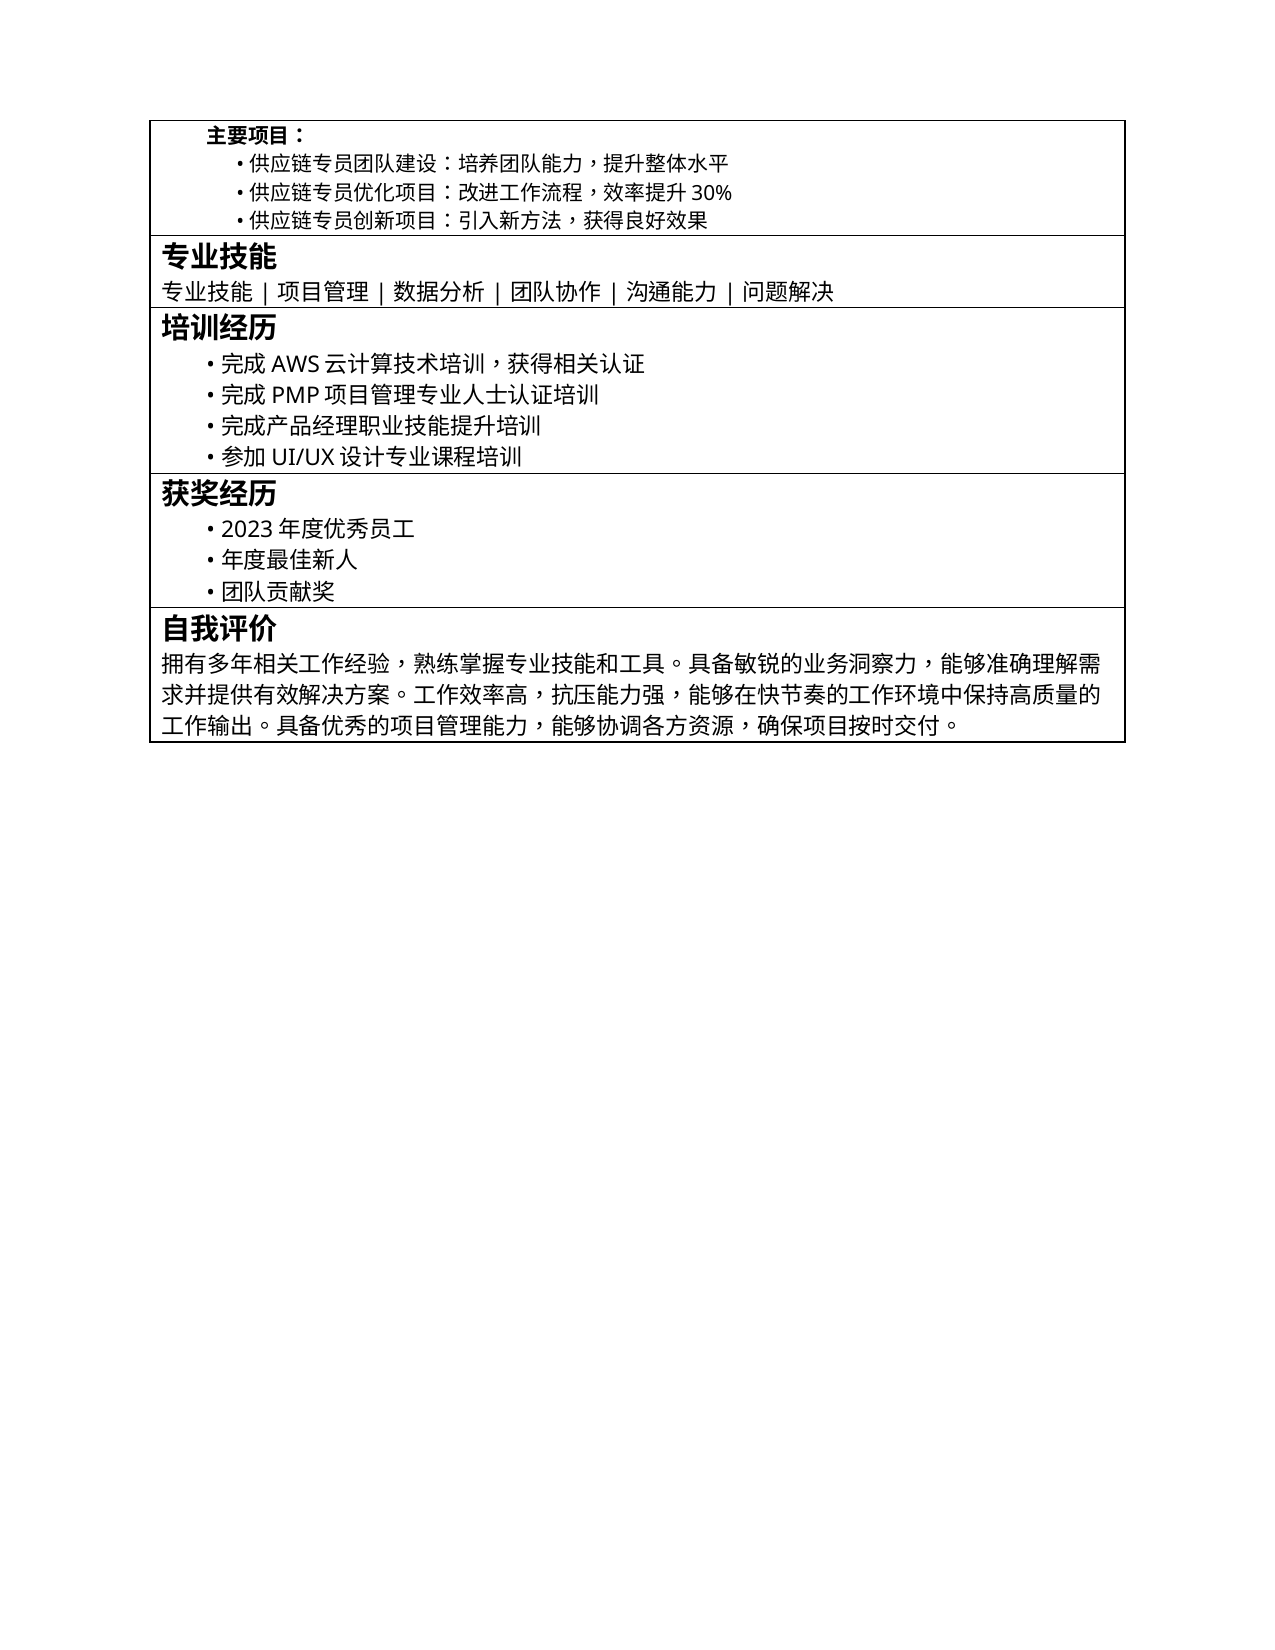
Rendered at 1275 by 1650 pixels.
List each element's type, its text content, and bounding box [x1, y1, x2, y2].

table_cell 自我评价 拥有多年相关工作经验，熟练掌握专业技能和工具。具备敏锐的业务洞察力，能够准确理解需求并提供有效解决方案。工作效率高，抗压能力强，能够在快节奏的工作环境中保持高质量的工作输出。具备优秀的项目管理能力，能够协调各方资源，确保项目按时交付。 [151, 608, 1124, 741]
table_cell 获奖经历 • 2023年度优秀员工 • 年度最佳新人 • 团队贡献奖 [151, 474, 1124, 607]
table_cell 培训经历 • 完成AWS云计算技术培训，获得相关认证 • 完成PMP项目管理专业人士认证培训 • 完成产品经理职业技能提升培训 • 参加UI/UX设计专业课程培训 [151, 308, 1124, 472]
table_cell 专业技能 专业技能 | 项目管理 | 数据分析 | 团队协作 | 沟通能力 | 问题解决 [151, 236, 1124, 307]
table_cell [151, 121, 1124, 235]
